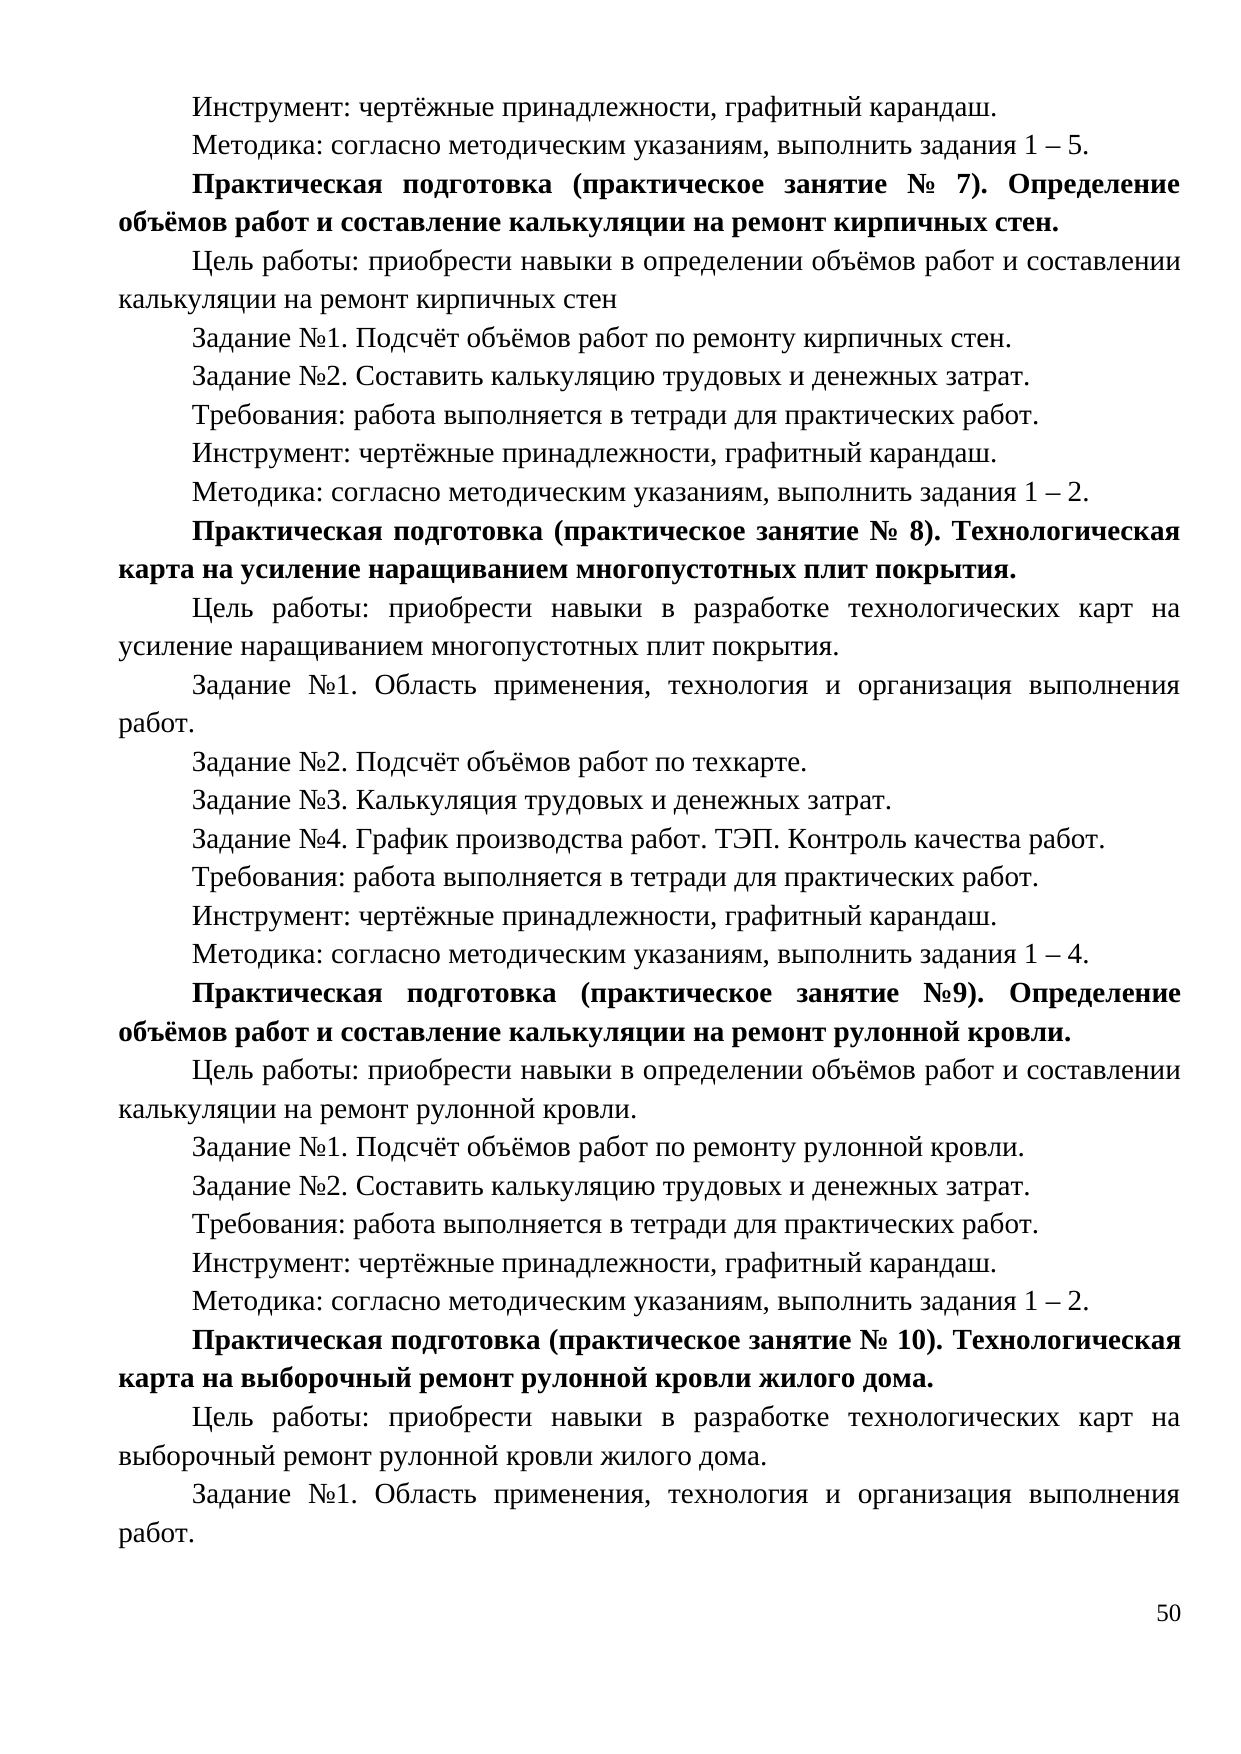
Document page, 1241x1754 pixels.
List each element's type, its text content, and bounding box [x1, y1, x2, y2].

text Практическая подготовка (практическое занятие № 10). Технологическая карта на выборочный ремонт рулонной кровли жилого дома. [118, 1322, 1181, 1394]
text Практическая подготовка (практическое занятие № 8). Технологическая карта на усиление наращиванием многопустотных плит покрытия. [118, 513, 1181, 585]
text Методика: согласно методическим указаниям, выполнить задания 1 – 2. [118, 474, 1181, 508]
text Требования: работа выполняется в тетради для практических работ. [118, 859, 1181, 893]
text Цель работы: приобрести навыки в разработке технологических карт на выборочный ремонт рулонной кровли жилого дома. [118, 1399, 1181, 1471]
text Задание №1. Подсчёт объёмов работ по ремонту рулонной кровли. [118, 1129, 1181, 1163]
text Задание №1. Область применения, технология и организация выполнения работ. [118, 1476, 1181, 1548]
text Задание №2. Составить калькуляцию трудовых и денежных затрат. [118, 358, 1181, 392]
text Инструмент: чертёжные принадлежности, графитный карандаш. [118, 436, 1181, 469]
text Инструмент: чертёжные принадлежности, графитный карандаш. [118, 1245, 1181, 1278]
text Требования: работа выполняется в тетради для практических работ. [118, 1206, 1181, 1240]
text Практическая подготовка (практическое занятие № 7). Определение объёмов работ и составление калькуляции на ремонт кирпичных стен. [118, 166, 1181, 238]
text Практическая подготовка (практическое занятие №9). Определение объёмов работ и составление калькуляции на ремонт рулонной кровли. [118, 975, 1181, 1047]
text Инструмент: чертёжные принадлежности, графитный карандаш. [118, 89, 1181, 122]
text Задание №2. Составить калькуляцию трудовых и денежных затрат. [118, 1168, 1181, 1201]
text Методика: согласно методическим указаниям, выполнить задания 1 – 4. [118, 937, 1181, 970]
text Цель работы: приобрести навыки в определении объёмов работ и составлении калькуляции на ремонт рулонной кровли. [118, 1052, 1181, 1124]
text Задание №1. Область применения, технология и организация выполнения работ. [118, 667, 1181, 739]
text Цель работы: приобрести навыки в разработке технологических карт на усиление наращиванием многопустотных плит покрытия. [118, 590, 1181, 662]
text Задание №2. Подсчёт объёмов работ по техкарте. [118, 744, 1181, 777]
text Методика: согласно методическим указаниям, выполнить задания 1 – 2. [118, 1283, 1181, 1317]
text Инструмент: чертёжные принадлежности, графитный карандаш. [118, 898, 1181, 932]
text Задание №3. Калькуляция трудовых и денежных затрат. [118, 782, 1181, 816]
text Методика: согласно методическим указаниям, выполнить задания 1 – 5. [118, 127, 1181, 161]
text Цель работы: приобрести навыки в определении объёмов работ и составлении калькуляции на ремонт кирпичных стен [118, 243, 1181, 315]
text Требования: работа выполняется в тетради для практических работ. [118, 397, 1181, 431]
text Задание №1. Подсчёт объёмов работ по ремонту кирпичных стен. [118, 320, 1181, 353]
text Задание №4. График производства работ. ТЭП. Контроль качества работ. [118, 821, 1181, 854]
